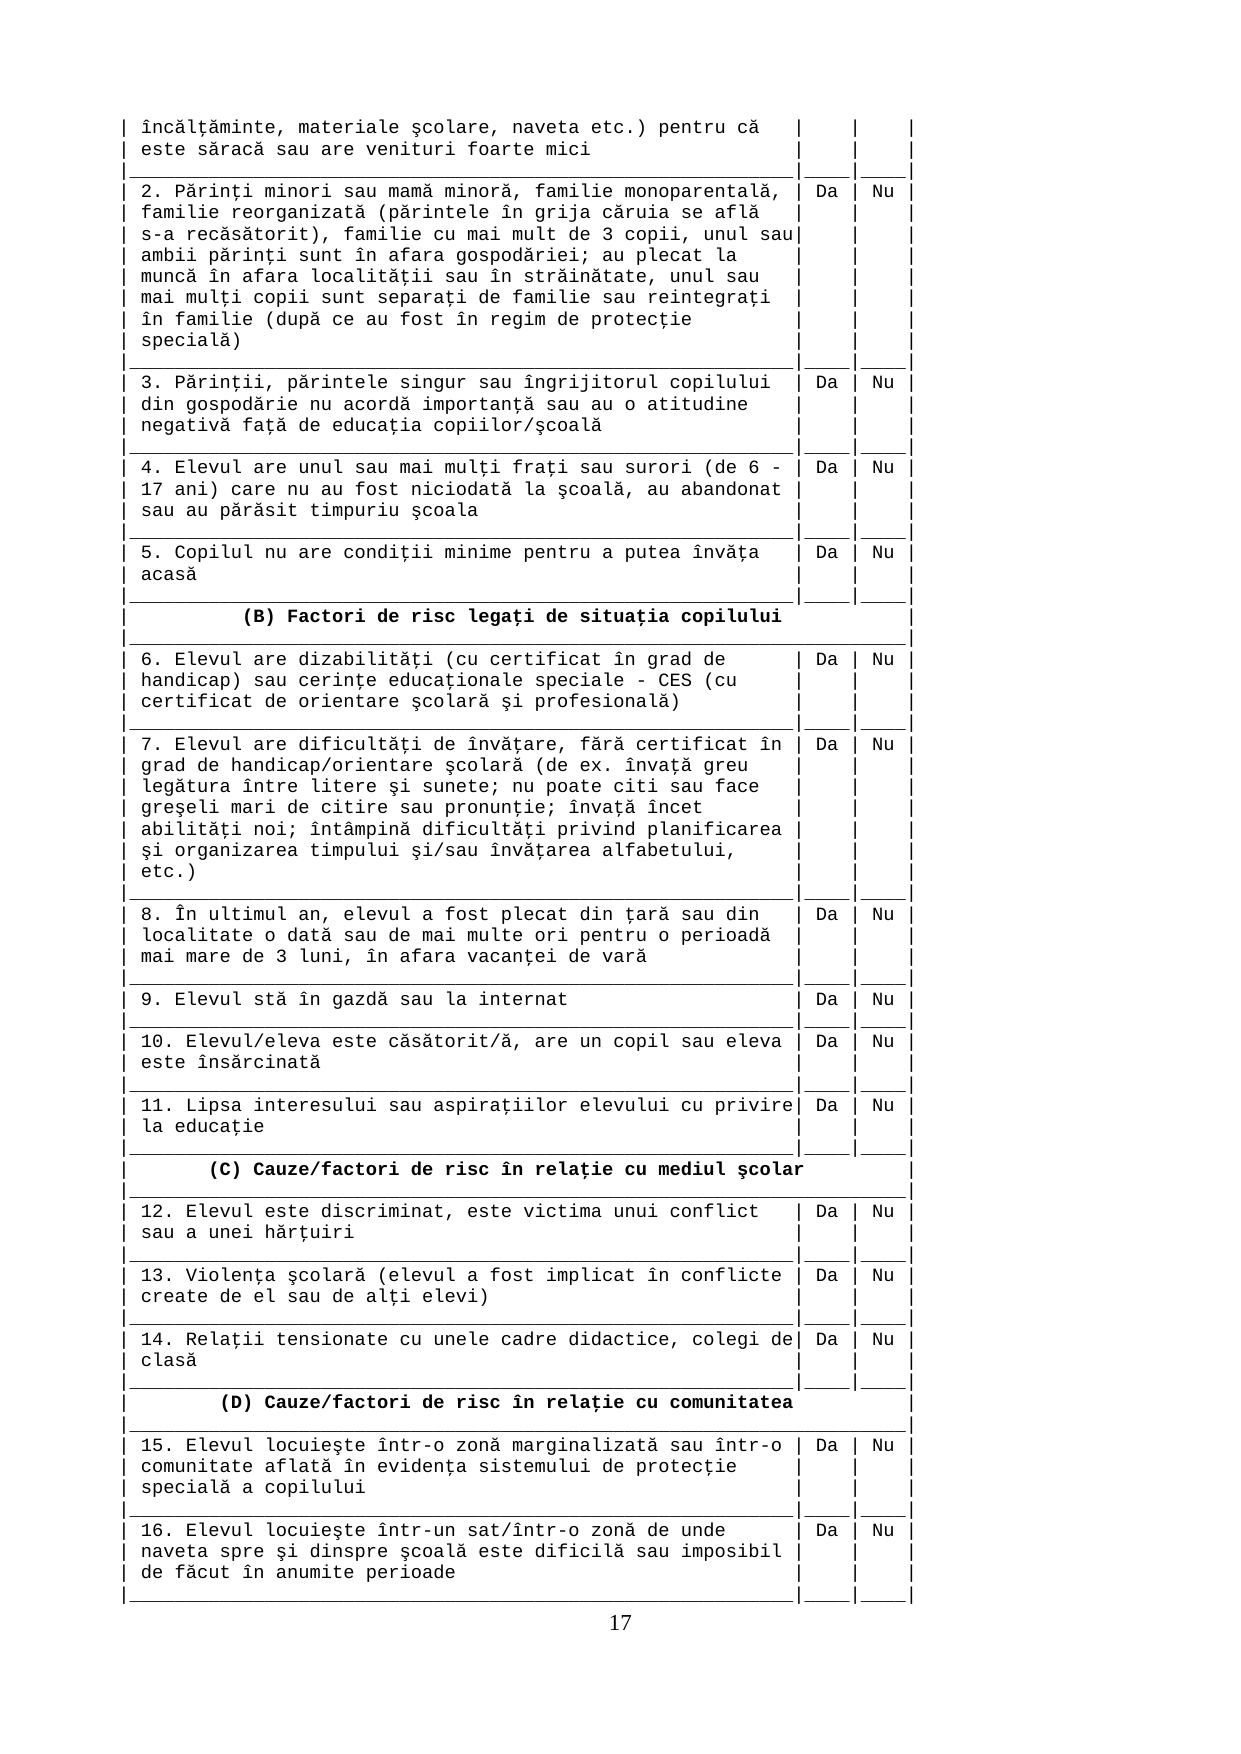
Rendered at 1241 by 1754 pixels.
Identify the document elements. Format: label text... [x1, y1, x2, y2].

text | etc.) | | | [118, 862, 1122, 883]
text | acasă | | | [118, 564, 1122, 586]
text | din gospodărie nu acordă importanţă sau au o atitudine | | | [118, 394, 1122, 416]
text | 5. Copilul nu are condiţii minime pentru a putea învăţa | Da | Nu | [118, 543, 1122, 564]
text | certificat de orientare şcolară şi profesională) | | | [118, 692, 1122, 713]
text | mai mare de 3 luni, în afara vacanţei de vară | | | [118, 947, 1122, 968]
text |___________________________________________________________|____|____| [118, 161, 1122, 182]
text | 2. Părinţi minori sau mamă minoră, familie monoparentală, | Da | Nu | [118, 182, 1122, 203]
text | 13. Violenţa şcolară (elevul a fost implicat în conflicte | Da | Nu | [118, 1266, 1122, 1287]
text | localitate o dată sau de mai multe ori pentru o perioadă | | | [118, 926, 1122, 947]
text | 12. Elevul este discriminat, este victima unui conflict | Da | Nu | [118, 1202, 1122, 1223]
text |___________________________________________________________|____|____| [118, 1584, 1122, 1606]
text |_____________________________________________________________________| [118, 1181, 1122, 1202]
text | 14. Relaţii tensionate cu unele cadre didactice, colegi de| Da | Nu | [118, 1329, 1122, 1351]
text |___________________________________________________________|____|____| [118, 883, 1122, 904]
text | clasă | | | [118, 1351, 1122, 1372]
text |___________________________________________________________|____|____| [118, 1372, 1122, 1393]
text | şi organizarea timpului şi/sau învăţarea alfabetului, | | | [118, 841, 1122, 862]
text | familie reorganizată (părintele în grija căruia se află | | | [118, 203, 1122, 224]
text | sau au părăsit timpuriu şcoala | | | [118, 501, 1122, 522]
text | (C) Cauze/factori de risc în relaţie cu mediul şcolar | [118, 1159, 1122, 1181]
text | handicap) sau cerinţe educaţionale speciale - CES (cu | | | [118, 671, 1122, 692]
text | create de el sau de alţi elevi) | | | [118, 1287, 1122, 1308]
text | este însărcinată | | | [118, 1053, 1122, 1074]
text |___________________________________________________________|____|____| [118, 1308, 1122, 1329]
text | negativă faţă de educaţia copiilor/şcoală | | | [118, 416, 1122, 437]
text | muncă în afara localităţii sau în străinătate, unul sau | | | [118, 267, 1122, 288]
text | (B) Factori de risc legaţi de situaţia copilului | [118, 607, 1122, 628]
text |___________________________________________________________|____|____| [118, 522, 1122, 543]
text |___________________________________________________________|____|____| [118, 1499, 1122, 1521]
text | de făcut în anumite perioade | | | [118, 1563, 1122, 1584]
text | 15. Elevul locuieşte într-o zonă marginalizată sau într-o | Da | Nu | [118, 1436, 1122, 1457]
text | comunitate aflată în evidenţa sistemului de protecţie | | | [118, 1457, 1122, 1478]
text | greşeli mari de citire sau pronunţie; învaţă încet | | | [118, 798, 1122, 819]
text |___________________________________________________________|____|____| [118, 1074, 1122, 1096]
text | 16. Elevul locuieşte într-un sat/într-o zonă de unde | Da | Nu | [118, 1521, 1122, 1542]
text | mai mulţi copii sunt separaţi de familie sau reintegraţi | | | [118, 288, 1122, 309]
text | 11. Lipsa interesului sau aspiraţiilor elevului cu privire| Da | Nu | [118, 1096, 1122, 1117]
text | (D) Cauze/factori de risc în relaţie cu comunitatea | [118, 1393, 1122, 1414]
text | ambii părinţi sunt în afara gospodăriei; au plecat la | | | [118, 246, 1122, 267]
text | abilităţi noi; întâmpină dificultăţi privind planificarea | | | [118, 819, 1122, 841]
text | la educaţie | | | [118, 1117, 1122, 1138]
text | 8. În ultimul an, elevul a fost plecat din ţară sau din | Da | Nu | [118, 904, 1122, 926]
text |___________________________________________________________|____|____| [118, 437, 1122, 458]
text | sau a unei hărţuiri | | | [118, 1223, 1122, 1244]
text |___________________________________________________________|____|____| [118, 586, 1122, 607]
text | s-a recăsătorit), familie cu mai mult de 3 copii, unul sau| | | [118, 224, 1122, 246]
text |___________________________________________________________|____|____| [118, 1244, 1122, 1266]
text | 9. Elevul stă în gazdă sau la internat | Da | Nu | [118, 989, 1122, 1011]
text |___________________________________________________________|____|____| [118, 1011, 1122, 1032]
text | specială) | | | [118, 331, 1122, 352]
text | încălţăminte, materiale şcolare, naveta etc.) pentru că | | | [118, 118, 1122, 139]
text |___________________________________________________________|____|____| [118, 713, 1122, 734]
text | 7. Elevul are dificultăţi de învăţare, fără certificat în | Da | Nu | [118, 734, 1122, 756]
text | 6. Elevul are dizabilităţi (cu certificat în grad de | Da | Nu | [118, 649, 1122, 671]
text | 3. Părinţii, părintele singur sau îngrijitorul copilului | Da | Nu | [118, 373, 1122, 394]
text |_____________________________________________________________________| [118, 1414, 1122, 1436]
text | 17 ani) care nu au fost niciodată la şcoală, au abandonat | | | [118, 479, 1122, 501]
text |_____________________________________________________________________| [118, 628, 1122, 649]
text | în familie (după ce au fost în regim de protecţie | | | [118, 309, 1122, 331]
text |___________________________________________________________|____|____| [118, 968, 1122, 989]
text |___________________________________________________________|____|____| [118, 352, 1122, 373]
text | grad de handicap/orientare şcolară (de ex. învaţă greu | | | [118, 756, 1122, 777]
text | legătura între litere şi sunete; nu poate citi sau face | | | [118, 777, 1122, 798]
text | este săracă sau are venituri foarte mici | | | [118, 139, 1122, 161]
text | 4. Elevul are unul sau mai mulţi fraţi sau surori (de 6 - | Da | Nu | [118, 458, 1122, 479]
text | 10. Elevul/eleva este căsătorit/ă, are un copil sau eleva | Da | Nu | [118, 1032, 1122, 1053]
text | specială a copilului | | | [118, 1478, 1122, 1499]
text | naveta spre şi dinspre şcoală este dificilă sau imposibil | | | [118, 1542, 1122, 1563]
text |___________________________________________________________|____|____| [118, 1138, 1122, 1159]
